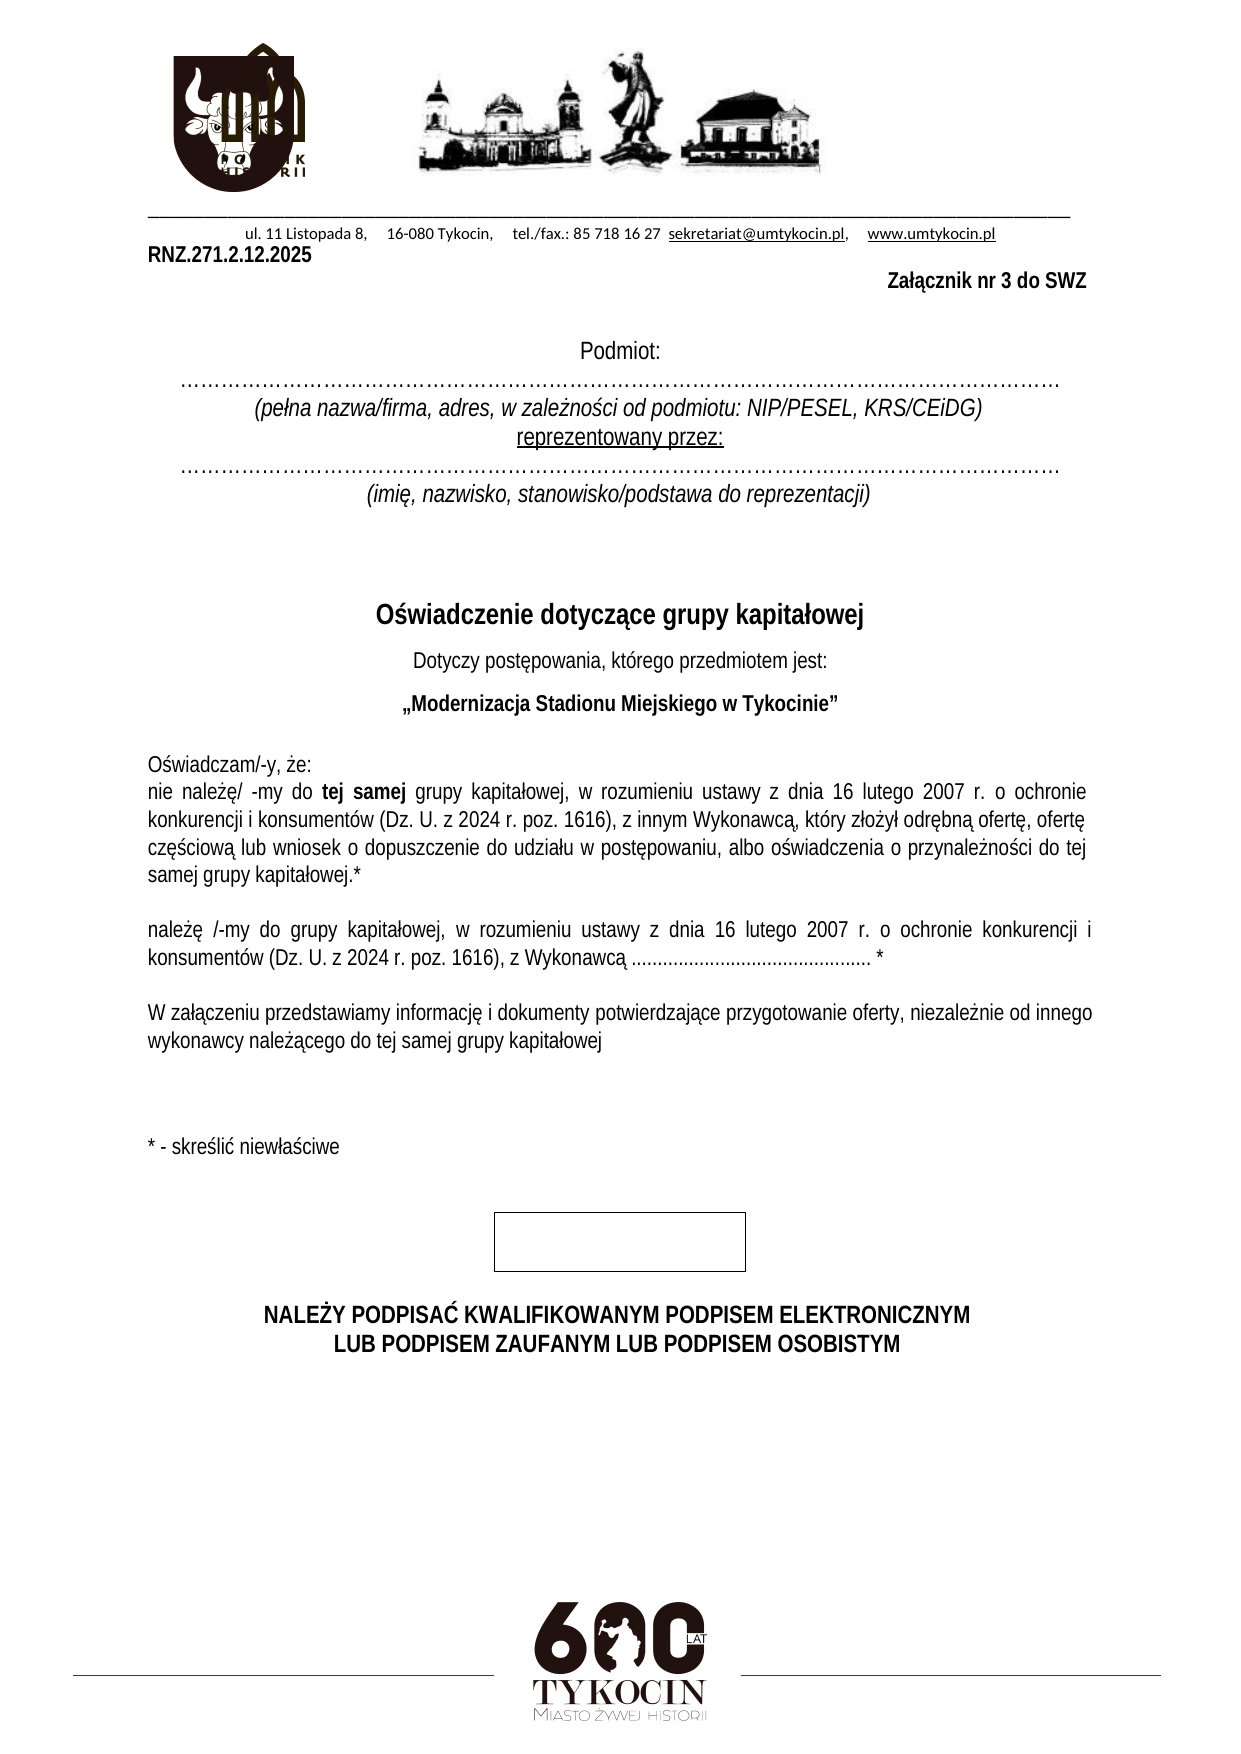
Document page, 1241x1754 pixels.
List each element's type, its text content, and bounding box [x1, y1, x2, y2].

text * - skreślić niewłaściwe [148, 1133, 1093, 1159]
text RNZ.271.2.12.2025 [148, 241, 1093, 267]
picture [173, 43, 305, 192]
text „Modernizacja Stadionu Miejskiego w Tykocinie” [148, 690, 1093, 717]
table_header [495, 1213, 745, 1271]
text nie należę/ -my do tej samej grupy kapitałowej, w rozumieniu ustawy z dnia 16 lutego 2007 r. o ochronie konkurencji i konsumentów (Dz. U. z 2024 r. poz. 1616), z innym Wykonawcą, który złożył odrębną ofertę, ofertę częściową lub wniosek o dopuszczenie do udziału w postępowaniu, albo oświadczenia o przynależności do tej samej grupy kapitałowej.* [148, 778, 1087, 887]
text ………………………………………………………………………………………………………………… [148, 450, 1093, 479]
text Podmiot: [148, 336, 1093, 364]
text Dotyczy postępowania, którego przedmiotem jest: [148, 647, 1093, 673]
text W załączeniu przedstawiamy informację i dokumenty potwierdzające przygotowanie oferty, niezależnie od innego wykonawcy należącego do tej samej grupy kapitałowej [148, 999, 1093, 1053]
text (pełna nazwa/firma, adres, w zależności od podmiotu: NIP/PESEL, KRS/CEiDG) [148, 393, 1093, 422]
text (imię, nazwisko, stanowisko/podstawa do reprezentacji) [148, 479, 1093, 507]
text NALEŻY PODPISAĆ KWALIFIKOWANYM PODPISEM ELEKTRONICZNYM LUB PODPISEM ZAUFANYM LUB PODPISEM OSOBISTYM [148, 1300, 1087, 1357]
picture [533, 1602, 707, 1721]
text należę /-my do grupy kapitałowej, w rozumieniu ustawy z dnia 16 lutego 2007 r. o ochronie konkurencji i konsumentów (Dz. U. z 2024 r. poz. 1616), z Wykonawcą .............................................. * [148, 916, 1093, 970]
text Oświadczenie dotyczące grupy kapitałowej [153, 597, 1087, 631]
text ………………………………………………………………………………………………………………… [148, 364, 1093, 393]
text Oświadczam/-y, że: [148, 751, 1093, 777]
text reprezentowany przez: [148, 422, 1093, 450]
text Załącznik nr 3 do SWZ [148, 267, 1087, 294]
picture [385, 30, 852, 176]
